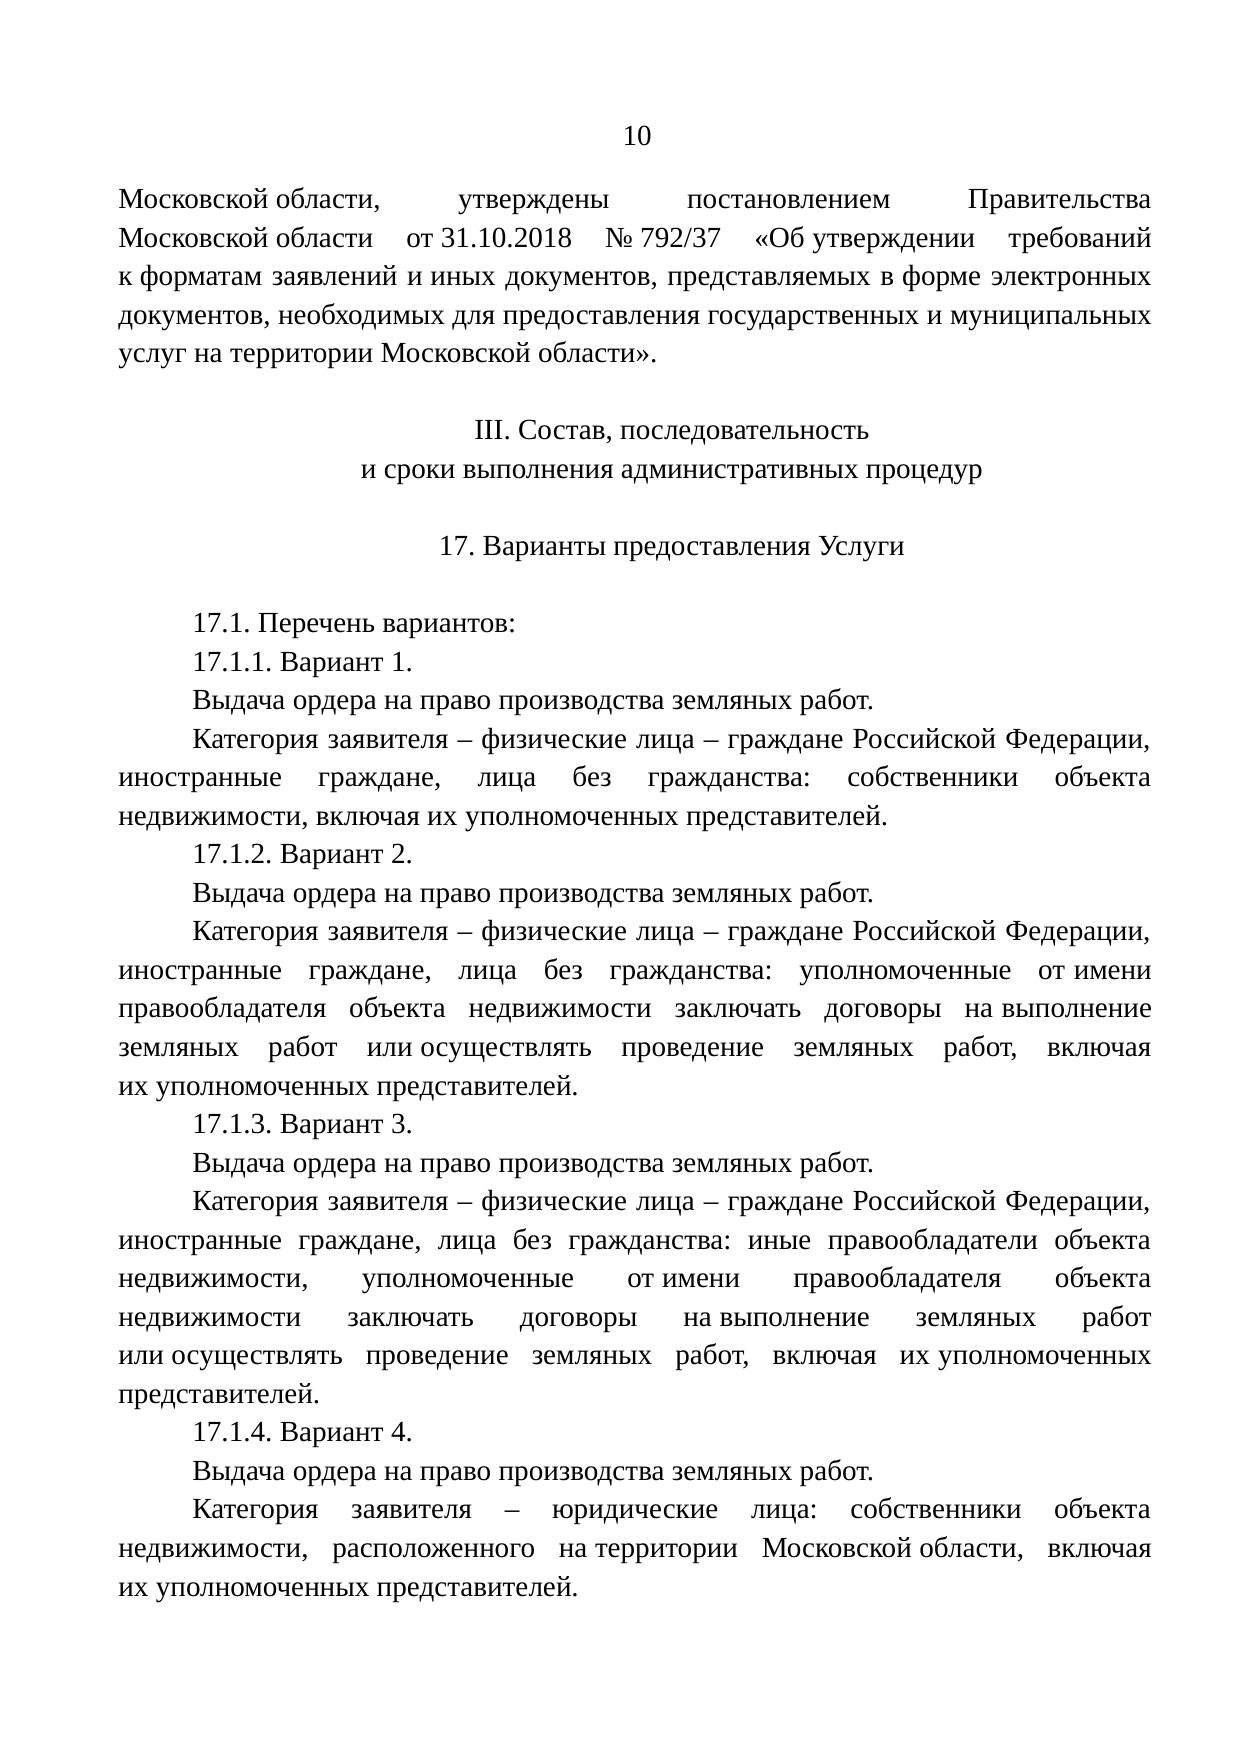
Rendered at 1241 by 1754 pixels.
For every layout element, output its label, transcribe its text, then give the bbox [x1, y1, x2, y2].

text 17.1.1. Вариант 1. [118, 644, 1152, 677]
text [118, 181, 1152, 369]
subtitle III. Состав, последовательность [118, 412, 1152, 446]
text Категория заявителя – физические лица – граждане Российской Федерации, иностранные граждане, лица без гражданства: иные правообладатели объекта недвижимости, уполномоченные от имени правообладателя объекта недвижимости заключать договоры на выполнение земляных работ или осуществлять проведение земляных работ, включая их уполномоченных представителей. [118, 1183, 1152, 1409]
subtitle 17.1. Перечень вариантов: [118, 605, 1152, 639]
text Выдача ордера на право производства земляных работ. [118, 1145, 1152, 1178]
subtitle и сроки выполнения административных процедур [118, 451, 1152, 484]
text Категория заявителя – физические лица – граждане Российской Федерации, иностранные граждане, лица без гражданства: уполномоченные от имени правообладателя объекта недвижимости заключать договоры на выполнение земляных работ или осуществлять проведение земляных работ, включая их уполномоченных представителей. [118, 913, 1152, 1101]
text 17. Варианты предоставления Услуги [118, 528, 1152, 562]
text 17.1.2. Вариант 2. [118, 836, 1152, 870]
text Категория заявителя – юридические лица: собственники объекта недвижимости, расположенного на территории Московской области, включая их уполномоченных представителей. [118, 1492, 1152, 1602]
text 17.1.4. Вариант 4. [118, 1414, 1152, 1448]
text Выдача ордера на право производства земляных работ. [118, 875, 1152, 908]
text 17.1.3. Вариант 3. [118, 1106, 1152, 1140]
text Категория заявителя – физические лица – граждане Российской Федерации, иностранные граждане, лица без гражданства: cобственники объекта недвижимости, включая их уполномоченных представителей. [118, 721, 1152, 831]
text Выдача ордера на право производства земляных работ. [118, 682, 1152, 716]
text Выдача ордера на право производства земляных работ. [118, 1453, 1152, 1487]
